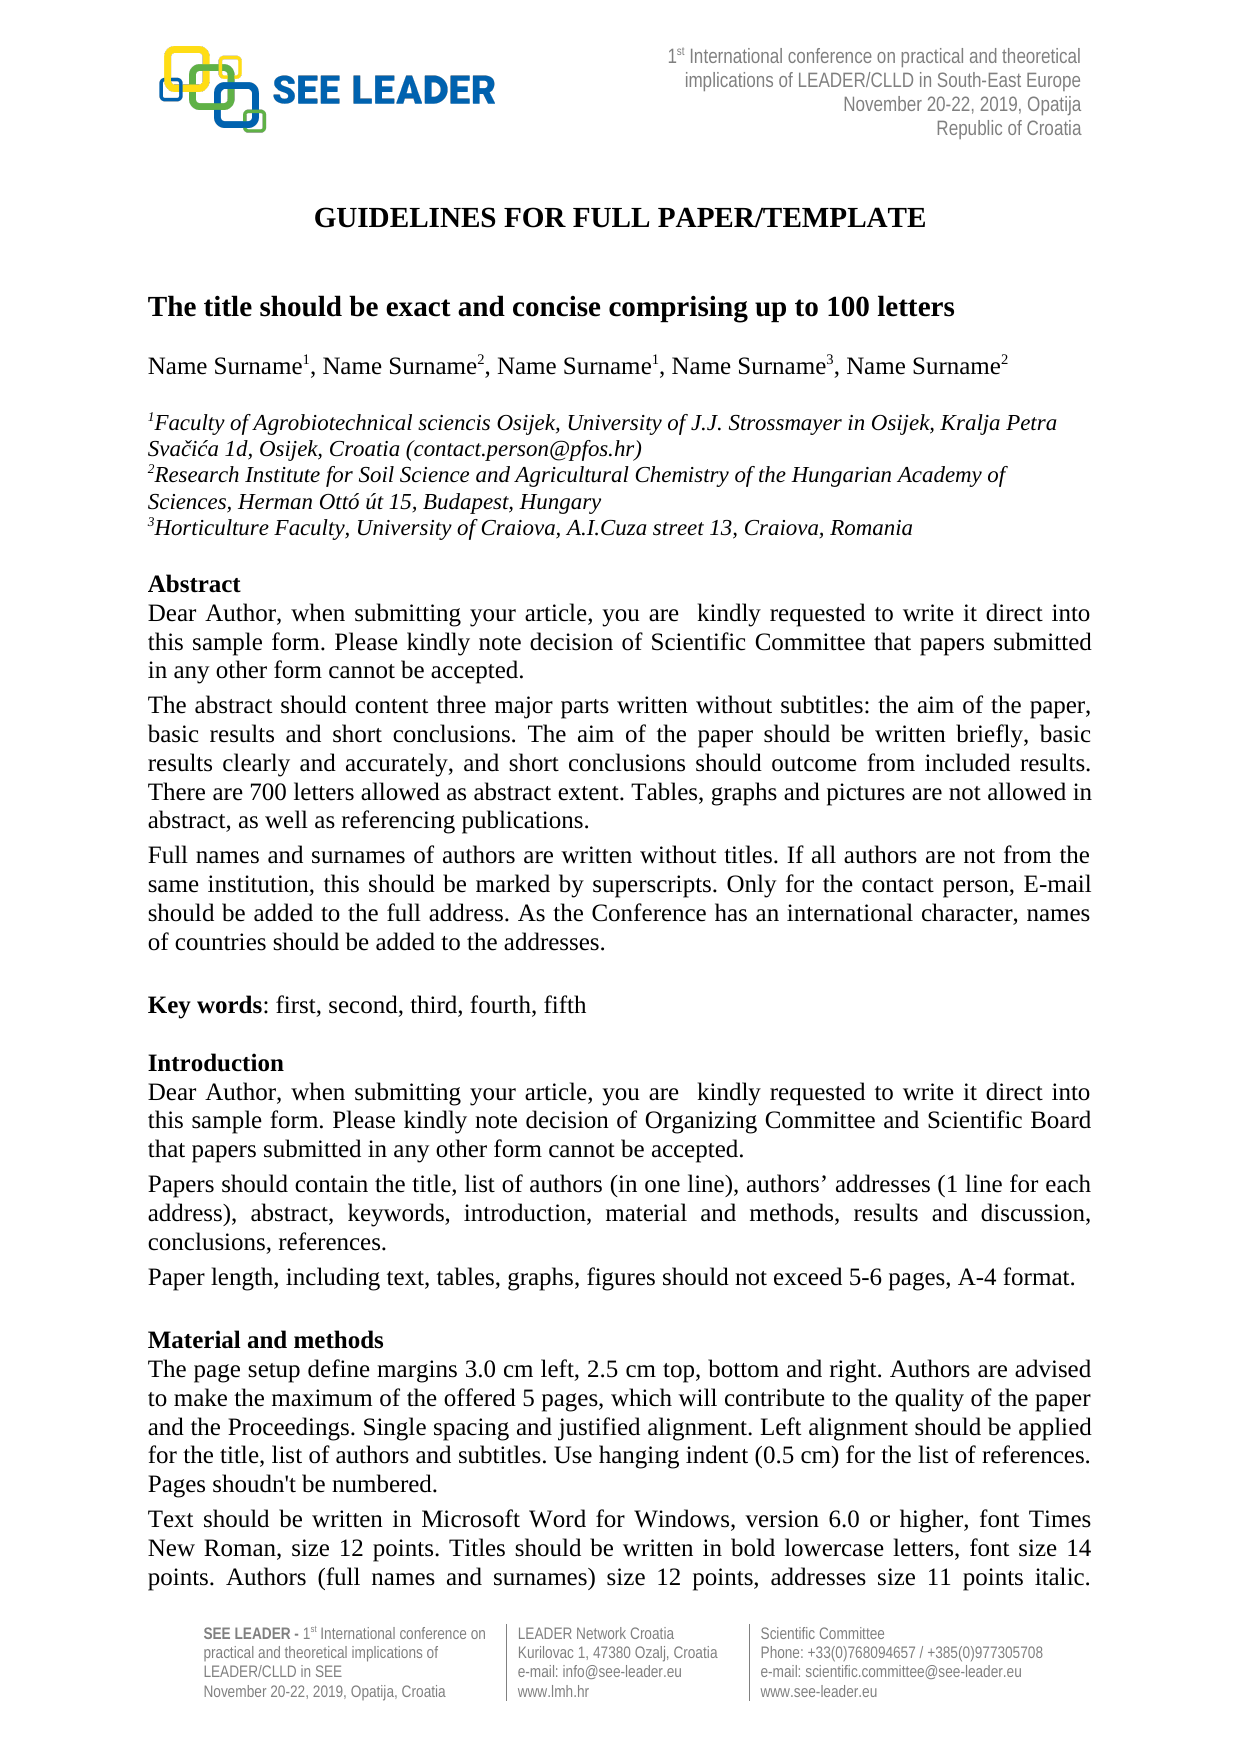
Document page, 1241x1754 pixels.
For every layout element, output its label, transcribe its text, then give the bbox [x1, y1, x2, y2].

text Papers should contain the title, list of authors (in one line), authors’ addresses (1 line for each address), abstract, keywords, introduction, material and methods, results and discussion, conclusions, references. [148, 1169, 1093, 1255]
text Introduction [148, 1048, 1093, 1077]
text Dear Author, when submitting your article, you are kindly requested to write it direct into this sample form. Please kindly note decision of Scientific Committee that papers submitted in any other form cannot be accepted. [148, 598, 1093, 684]
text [148, 1504, 1093, 1590]
text The abstract should content three major parts written without subtitles: the aim of the paper, basic results and short conclusions. The aim of the paper should be written briefly, basic results clearly and accurately, and short conclusions should outcome from included results. There are 700 letters allowed as abstract extent. Tables, graphs and pictures are not allowed in abstract, as well as referencing publications. [148, 690, 1093, 834]
text Material and methods [148, 1325, 1093, 1354]
picture [158, 44, 496, 134]
text 1Faculty of Agrobiotechnical sciencis Osijek, University of J.J. Strossmayer in Osijek, Kralja Petra Svačića 1d, Osijek, Croatia (contact.person@pfos.hr) [148, 409, 1093, 461]
text Key words: first, second, third, fourth, fifth [148, 990, 1093, 1019]
text GUIDELINES FOR FULL PAPER/TEMPLATE [148, 200, 1093, 234]
text Abstract [148, 569, 1093, 598]
text Name Surname1, Name Surname2, Name Surname1, Name Surname3, Name Surname2 [148, 351, 1093, 380]
text Paper length, including text, tables, graphs, figures should not exceed 5-6 pages, A-4 format. [148, 1262, 1093, 1290]
text The title should be exact and concise comprising up to 100 letters [148, 289, 1093, 322]
text 3Horticulture Faculty, University of Craiova, A.I.Cuza street 13, Craiova, Romania [148, 514, 1093, 540]
text 2Research Institute for Soil Science and Agricultural Chemistry of the Hungarian Academy of Sciences, Herman Ottó út 15, Budapest, Hungary [148, 461, 1093, 514]
text Dear Author, when submitting your article, you are kindly requested to write it direct into this sample form. Please kindly note decision of Organizing Committee and Scientific Board that papers submitted in any other form cannot be accepted. [148, 1077, 1093, 1163]
text The page setup define margins 3.0 cm left, 2.5 cm top, bottom and right. Authors are advised to make the maximum of the offered 5 pages, which will contribute to the quality of the paper and the Proceedings. Single spacing and justified alignment. Left alignment should be applied for the title, list of authors and subtitles. Use hanging indent (0.5 cm) for the list of references. Pages shoudn't be numbered. [148, 1354, 1093, 1498]
text Full names and surnames of authors are written without titles. If all authors are not from the same institution, this should be marked by superscripts. Only for the contact person, E-mail should be added to the full address. As the Conference has an international character, names of countries should be added to the addresses. [148, 840, 1093, 955]
